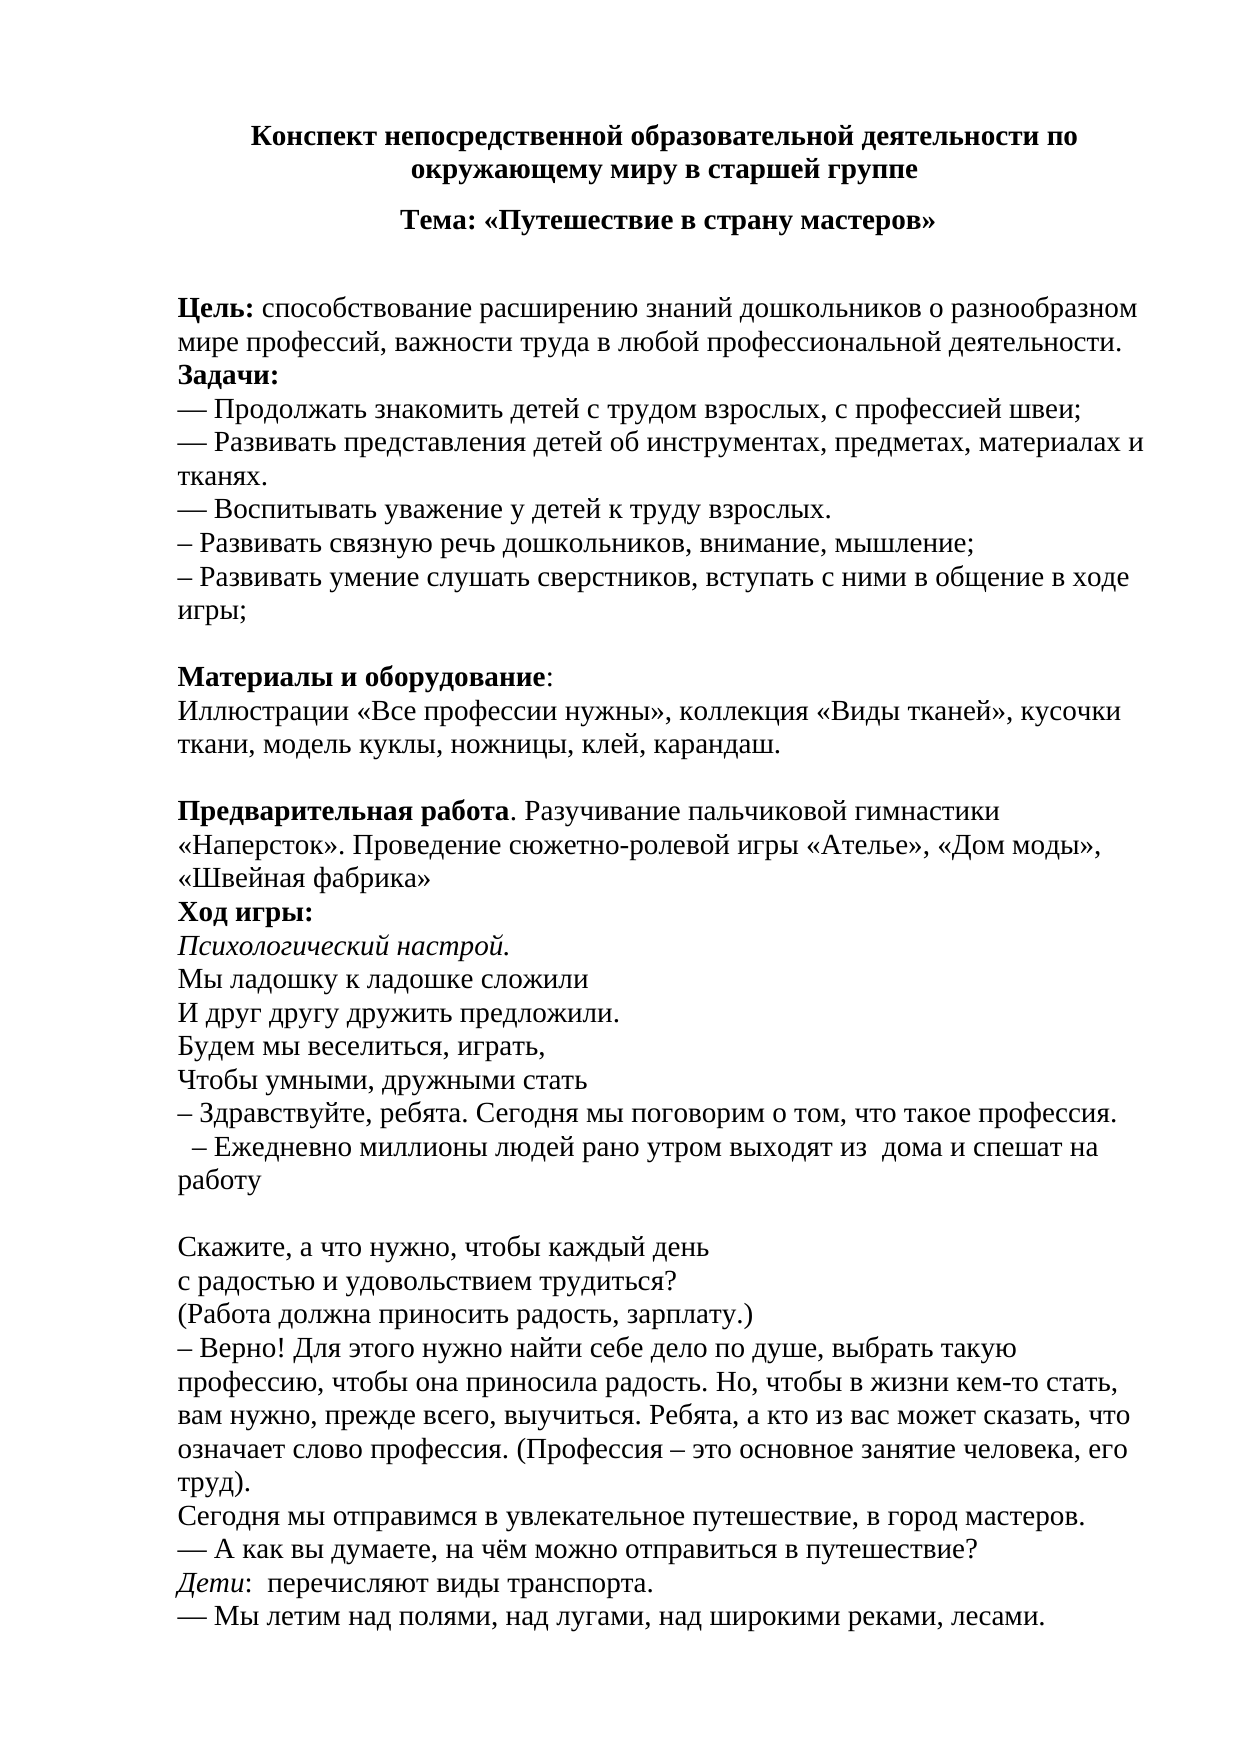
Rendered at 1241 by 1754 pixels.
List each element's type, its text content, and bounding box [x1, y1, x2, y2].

text Иллюстрации «Все профессии нужны», коллекция «Виды тканей», кусочки ткани, модель куклы, ножницы, клей, карандаш. [177, 693, 1152, 760]
text – Развивать связную речь дошкольников, внимание, мышление; [177, 525, 1152, 559]
text Цель: способствование расширению знаний дошкольников о разнообразном мире профессий, важности труда в любой профессиональной деятельности. [177, 290, 1152, 357]
text — Развивать представления детей об инструментах, предметах, материалах и тканях. [177, 424, 1152, 492]
text с радостью и удовольствием трудиться? [177, 1263, 1152, 1297]
text – Здравствуйте, ребята. Сегодня мы поговорим о том, что такое профессия. [177, 1095, 1152, 1129]
text — Воспитывать уважение у детей к труду взрослых. [177, 492, 1152, 525]
text Конспект непосредственной образовательной деятельности по окружающему миру в старшей группе [177, 118, 1152, 185]
text Будем мы веселиться, играть, [177, 1028, 1152, 1062]
text Скажите, а что нужно, чтобы каждый день [177, 1229, 1152, 1263]
text Дети: перечисляют виды транспорта. [177, 1565, 1152, 1598]
text Задачи: [177, 357, 1152, 391]
text Сегодня мы отправимся в увлекательное путешествие, в город мастеров. [177, 1498, 1152, 1531]
text Тема: «Путешествие в страну мастеров» [177, 202, 1152, 235]
text — Продолжать знакомить детей с трудом взрослых, с профессией швеи; [177, 391, 1152, 424]
text Психологический настрой. [177, 928, 1152, 961]
text Материалы и оборудование: [177, 659, 1152, 693]
text — Мы летим над полями, над лугами, над широкими реками, лесами. [177, 1598, 1152, 1632]
text Ход игры: [177, 894, 1152, 928]
text (Работа должна приносить радость, зарплату.) [177, 1297, 1152, 1330]
text И друг другу дружить предложили. [177, 995, 1152, 1028]
text – Развивать умение слушать сверстников, вступать с ними в общение в ходе игры; [177, 559, 1152, 626]
text – Ежедневно миллионы людей рано утром выходят из дома и спешат на работу [177, 1129, 1152, 1196]
text Чтобы умными, дружными стать [177, 1062, 1152, 1095]
text Предварительная работа. Разучивание пальчиковой гимнастики «Наперсток». Проведение сюжетно-ролевой игры «Ателье», «Дом моды», «Швейная фабрика» [177, 793, 1152, 894]
text — А как вы думаете, на чём можно отправиться в путешествие? [177, 1531, 1152, 1565]
text – Верно! Для этого нужно найти себе дело по душе, выбрать такую профессию, чтобы она приносила радость. Но, чтобы в жизни кем-то стать, вам нужно, прежде всего, выучиться. Ребята, а кто из вас может сказать, что означает слово профессия. (Профессия – это основное занятие человека, его труд). [177, 1330, 1152, 1498]
text Мы ладошку к ладошке сложили [177, 961, 1152, 995]
